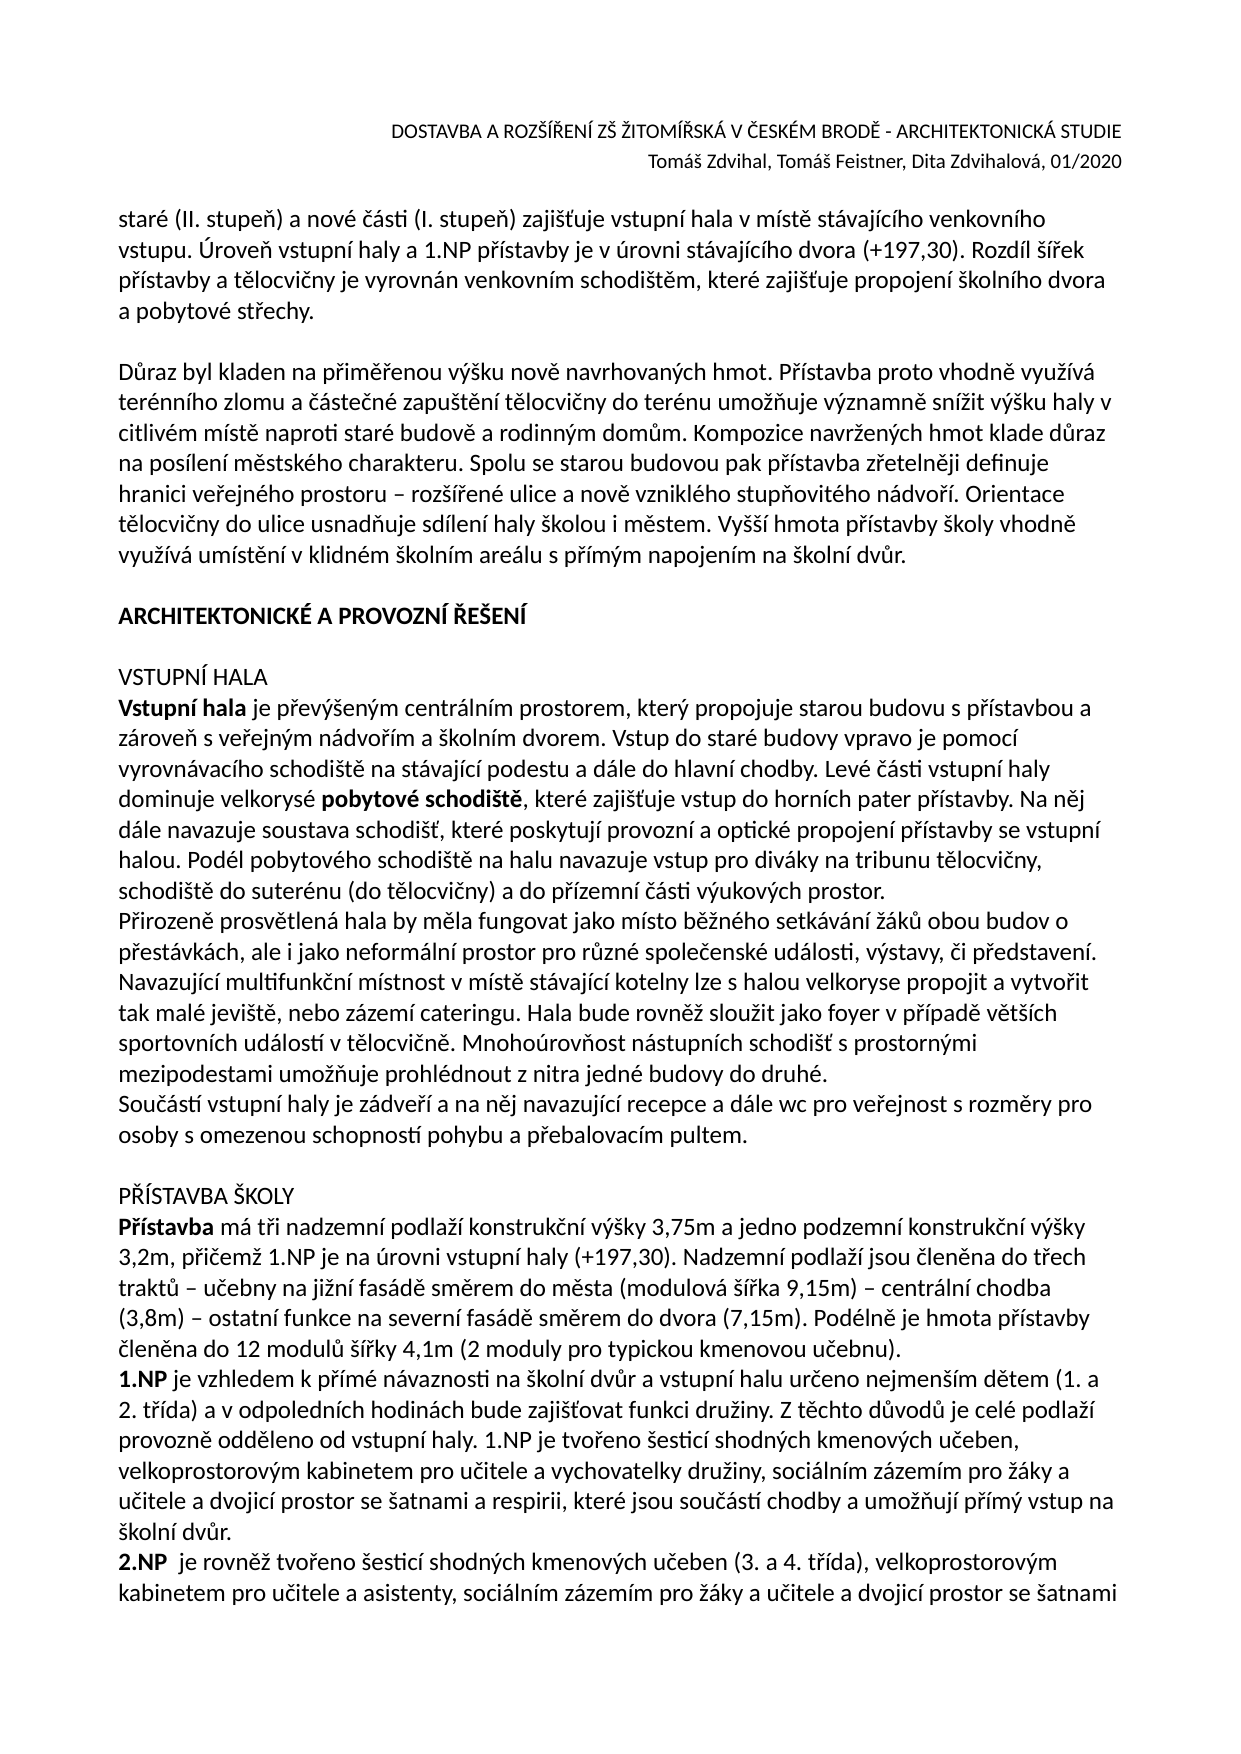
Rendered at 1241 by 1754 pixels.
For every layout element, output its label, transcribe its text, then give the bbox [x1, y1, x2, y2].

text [118, 1546, 1122, 1607]
text PŘÍSTAVBA ŠKOLY [118, 1180, 1122, 1211]
text 1.NP je vzhledem k přímé návaznosti na školní dvůr a vstupní halu určeno nejmenším dětem (1. a 2. třída) a v odpoledních hodinách bude zajišťovat funkci družiny. Z těchto důvodů je celé podlaží provozně odděleno od vstupní haly. 1.NP je tvořeno šesticí shodných kmenových učeben, velkoprostorovým kabinetem pro učitele a vychovatelky družiny, sociálním zázemím pro žáky a učitele a dvojicí prostor se šatnami a respirii, které jsou součástí chodby a umožňují přímý vstup na školní dvůr. [118, 1363, 1122, 1546]
text Přirozeně prosvětlená hala by měla fungovat jako místo běžného setkávání žáků obou budov o přestávkách, ale i jako neformální prostor pro různé společenské události, výstavy, či představení. Navazující multifunkční místnost v místě stávající kotelny lze s halou velkoryse propojit a vytvořit tak malé jeviště, nebo zázemí cateringu. Hala bude rovněž sloužit jako foyer v případě větších sportovních událostí v tělocvičně. Mnohoúrovňost nástupních schodišť s prostornými mezipodestami umožňuje prohlédnout z nitra jedné budovy do druhé. [118, 905, 1122, 1088]
text Součástí vstupní haly je zádveří a na něj navazující recepce a dále wc pro veřejnost s rozměry pro osoby s omezenou schopností pohybu a přebalovacím pultem. [118, 1088, 1122, 1149]
text Vstupní hala je převýšeným centrálním prostorem, který propojuje starou budovu s přístavbou a zároveň s veřejným nádvořím a školním dvorem. Vstup do staré budovy vpravo je pomocí vyrovnávacího schodiště na stávající podestu a dále do hlavní chodby. Levé části vstupní haly dominuje velkorysé pobytové schodiště, které zajišťuje vstup do horních pater přístavby. Na něj dále navazuje soustava schodišť, které poskytují provozní a optické propojení přístavby se vstupní halou. Podél pobytového schodiště na halu navazuje vstup pro diváky na tribunu tělocvičny, schodiště do suterénu (do tělocvičny) a do přízemní části výukových prostor. [118, 692, 1122, 905]
text Přístavba má tři nadzemní podlaží konstrukční výšky 3,75m a jedno podzemní konstrukční výšky 3,2m, přičemž 1.NP je na úrovni vstupní haly (+197,30). Nadzemní podlaží jsou členěna do třech traktů – učebny na jižní fasádě směrem do města (modulová šířka 9,15m) – centrální chodba (3,8m) – ostatní funkce na severní fasádě směrem do dvora (7,15m). Podélně je hmota přístavby členěna do 12 modulů šířky 4,1m (2 moduly pro typickou kmenovou učebnu). [118, 1211, 1122, 1363]
text Důraz byl kladen na přiměřenou výšku nově navrhovaných hmot. Přístavba proto vhodně využívá terénního zlomu a částečné zapuštění tělocvičny do terénu umožňuje významně snížit výšku haly v citlivém místě naproti staré budově a rodinným domům. Kompozice navržených hmot klade důraz na posílení městského charakteru. Spolu se starou budovou pak přístavba zřetelněji definuje hranici veřejného prostoru – rozšířené ulice a nově vzniklého stupňovitého nádvoří. Orientace tělocvičny do ulice usnadňuje sdílení haly školou i městem. Vyšší hmota přístavby školy vhodně využívá umístění v klidném školním areálu s přímým napojením na školní dvůr. [118, 356, 1122, 570]
text ARCHITEKTONICKÉ A PROVOZNÍ ŘEŠENÍ [118, 600, 1122, 631]
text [118, 203, 1122, 326]
text VSTUPNÍ HALA [118, 661, 1122, 692]
